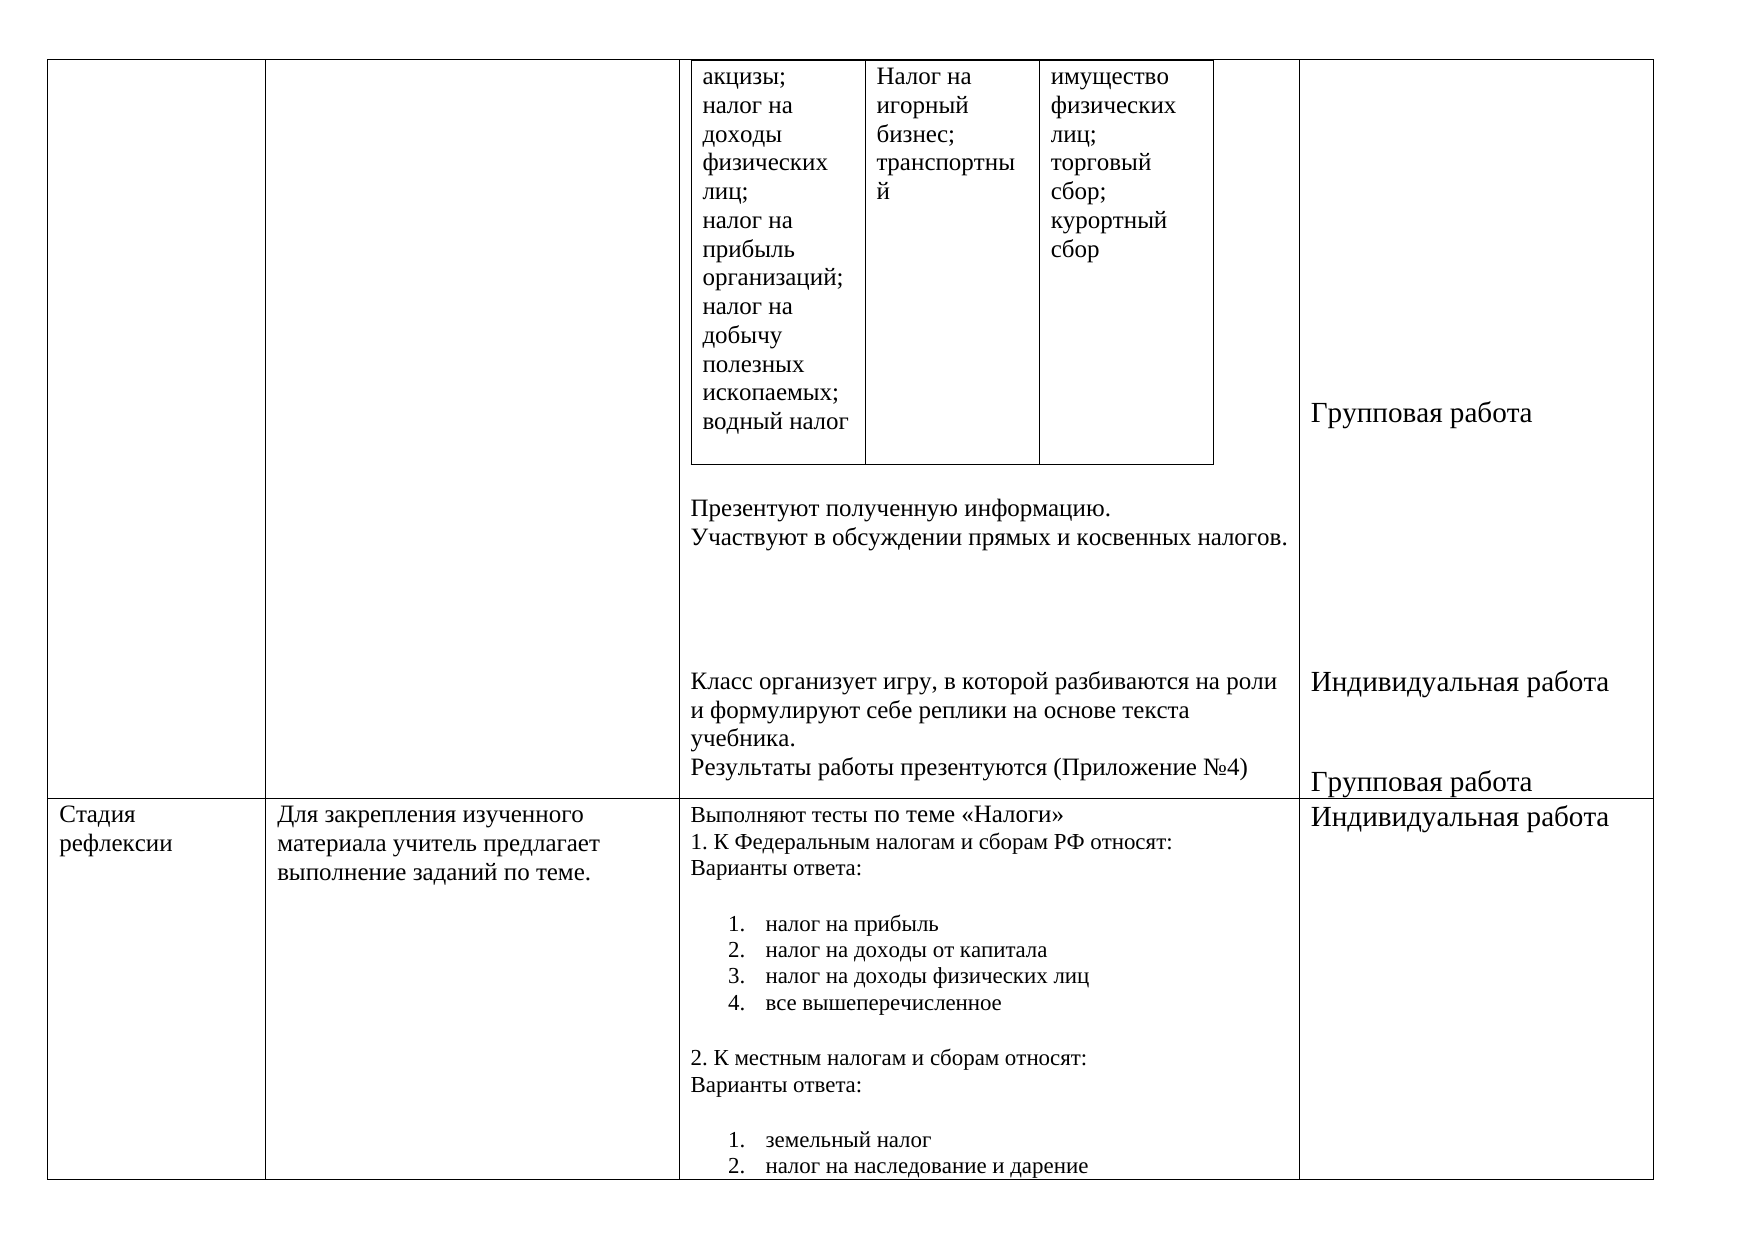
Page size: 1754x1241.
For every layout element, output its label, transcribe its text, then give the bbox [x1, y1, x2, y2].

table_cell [266, 60, 679, 798]
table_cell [266, 799, 679, 1179]
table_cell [1300, 799, 1653, 1179]
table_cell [680, 799, 1299, 1179]
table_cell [48, 60, 265, 798]
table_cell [680, 60, 1299, 798]
table_cell Стадия рефлексии [48, 799, 265, 1179]
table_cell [1300, 60, 1653, 798]
